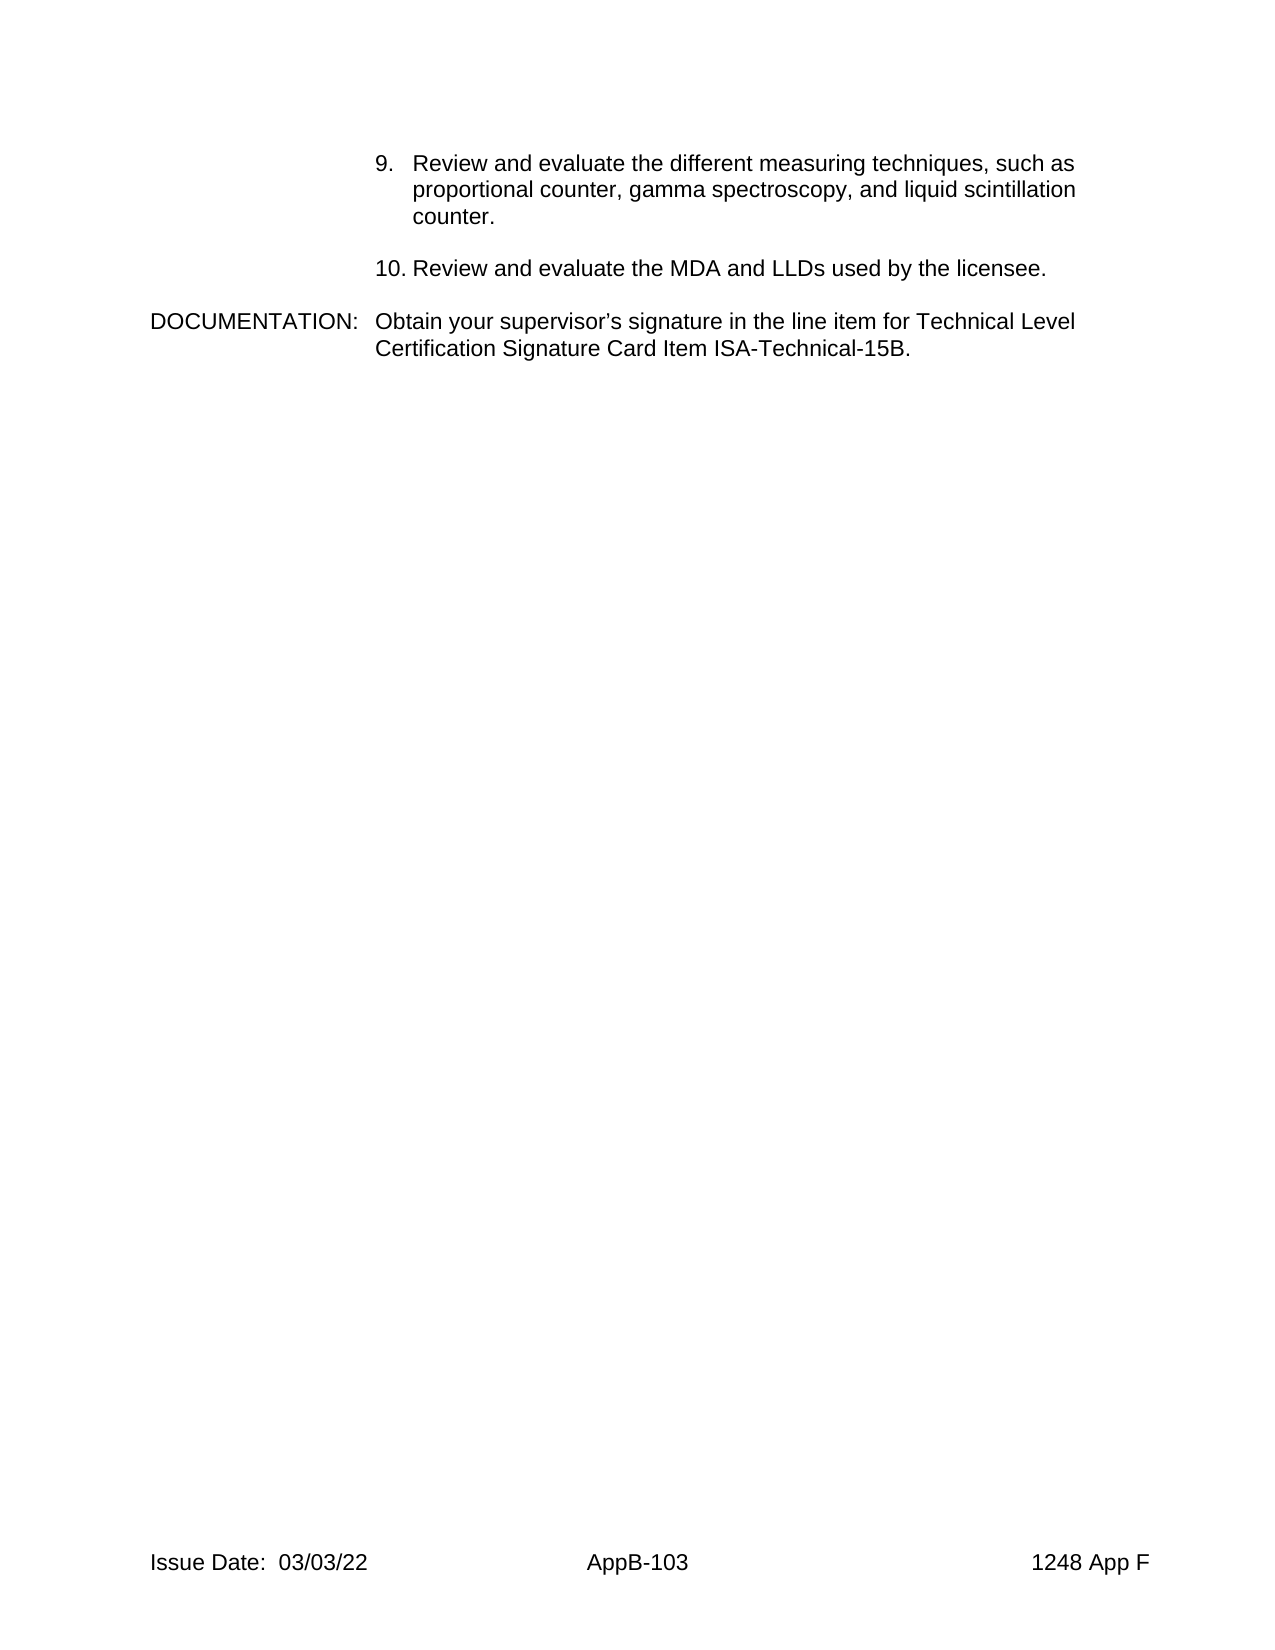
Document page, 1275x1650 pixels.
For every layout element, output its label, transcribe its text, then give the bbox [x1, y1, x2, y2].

list Review and evaluate the different measuring techniques, such as proportional counter, gamma spectroscopy, and liquid scintillation counter. [375, 150, 1125, 229]
list Review and evaluate the MDA and LLDs used by the licensee. [375, 255, 1125, 282]
text DOCUMENTATION: Obtain your supervisor’s signature in the line item for Technical Level Certification Signature Card Item ISA-Technical-15B. [150, 308, 1125, 361]
